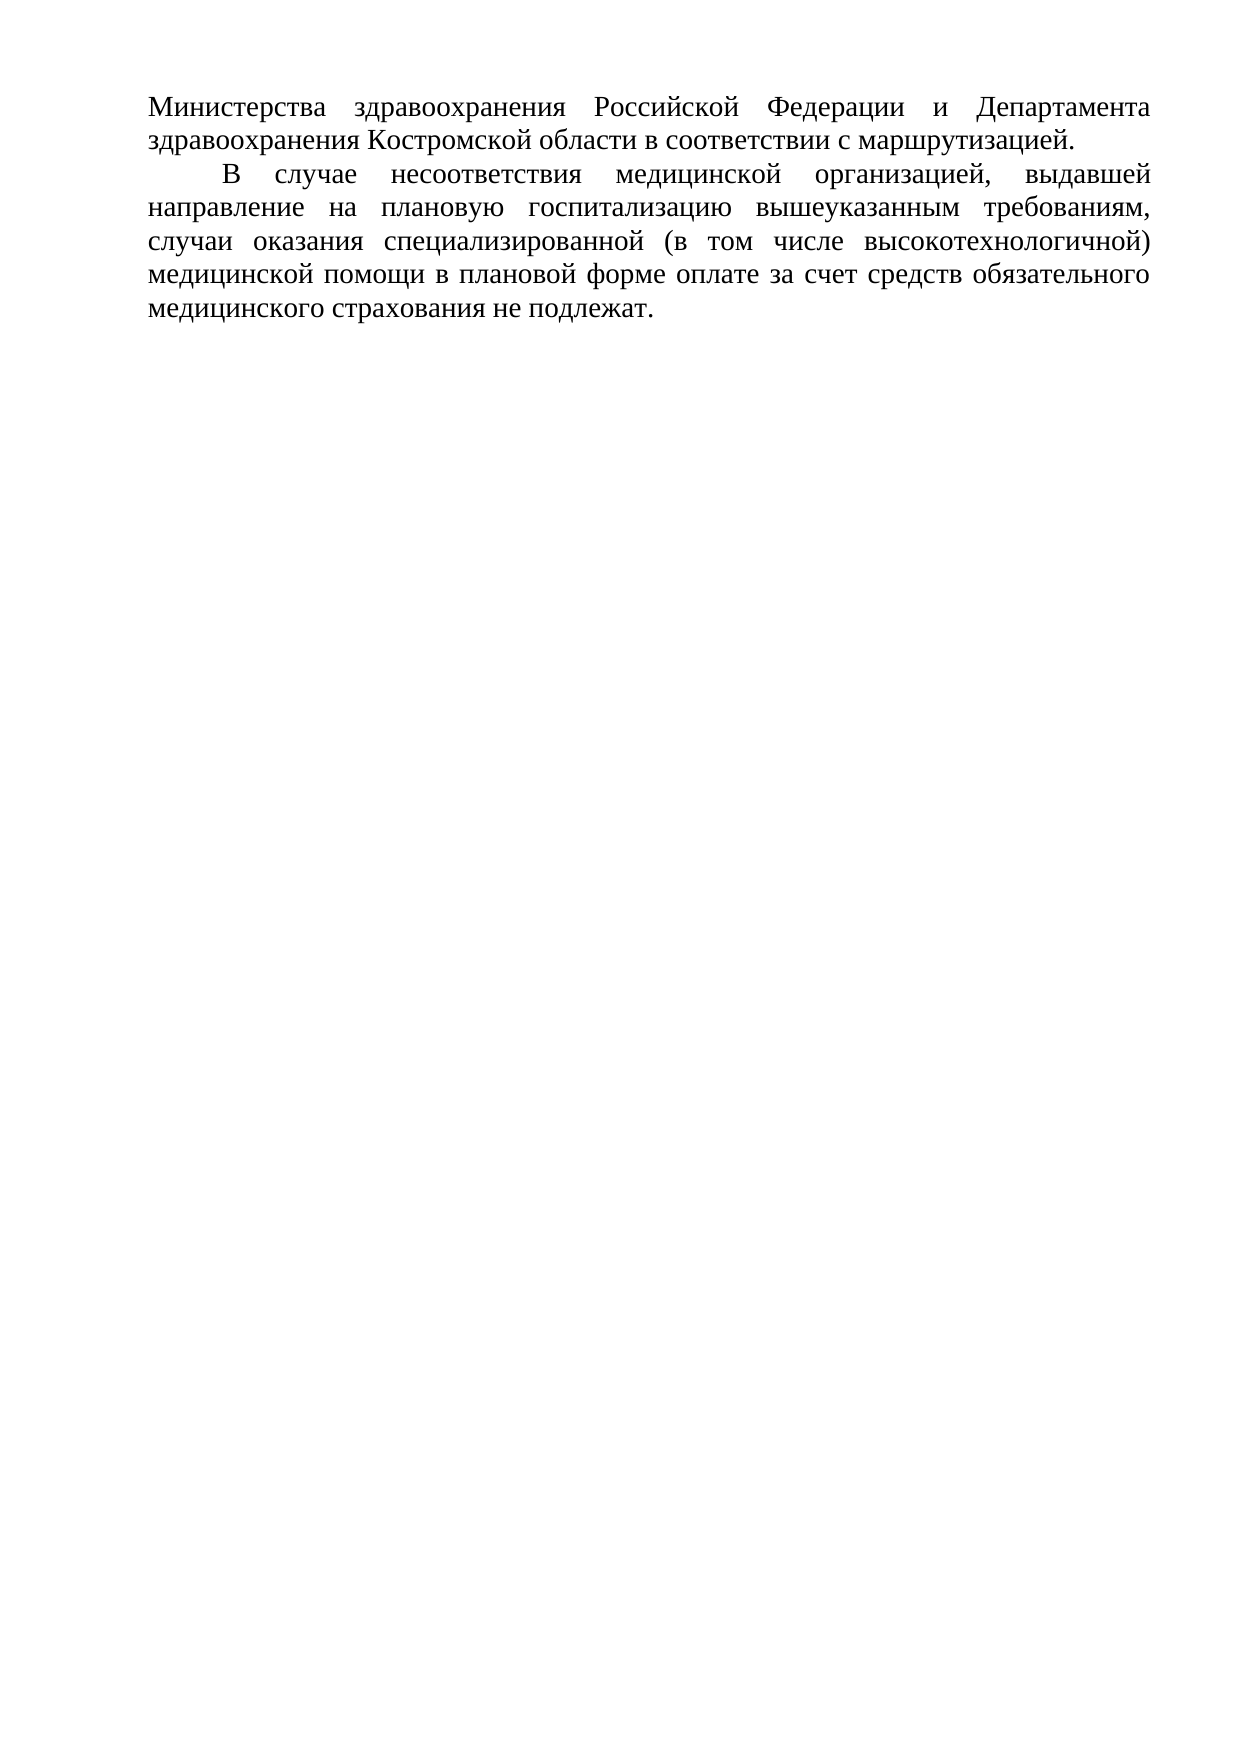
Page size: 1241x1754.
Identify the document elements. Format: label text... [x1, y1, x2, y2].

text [148, 89, 1152, 156]
text В случае несоответствия медицинской организацией, выдавшей направление на плановую госпитализацию вышеуказанным требованиям, случаи оказания специализированной (в том числе высокотехнологичной) медицинской помощи в плановой форме оплате за счет средств обязательного медицинского страхования не подлежат. [148, 156, 1152, 323]
